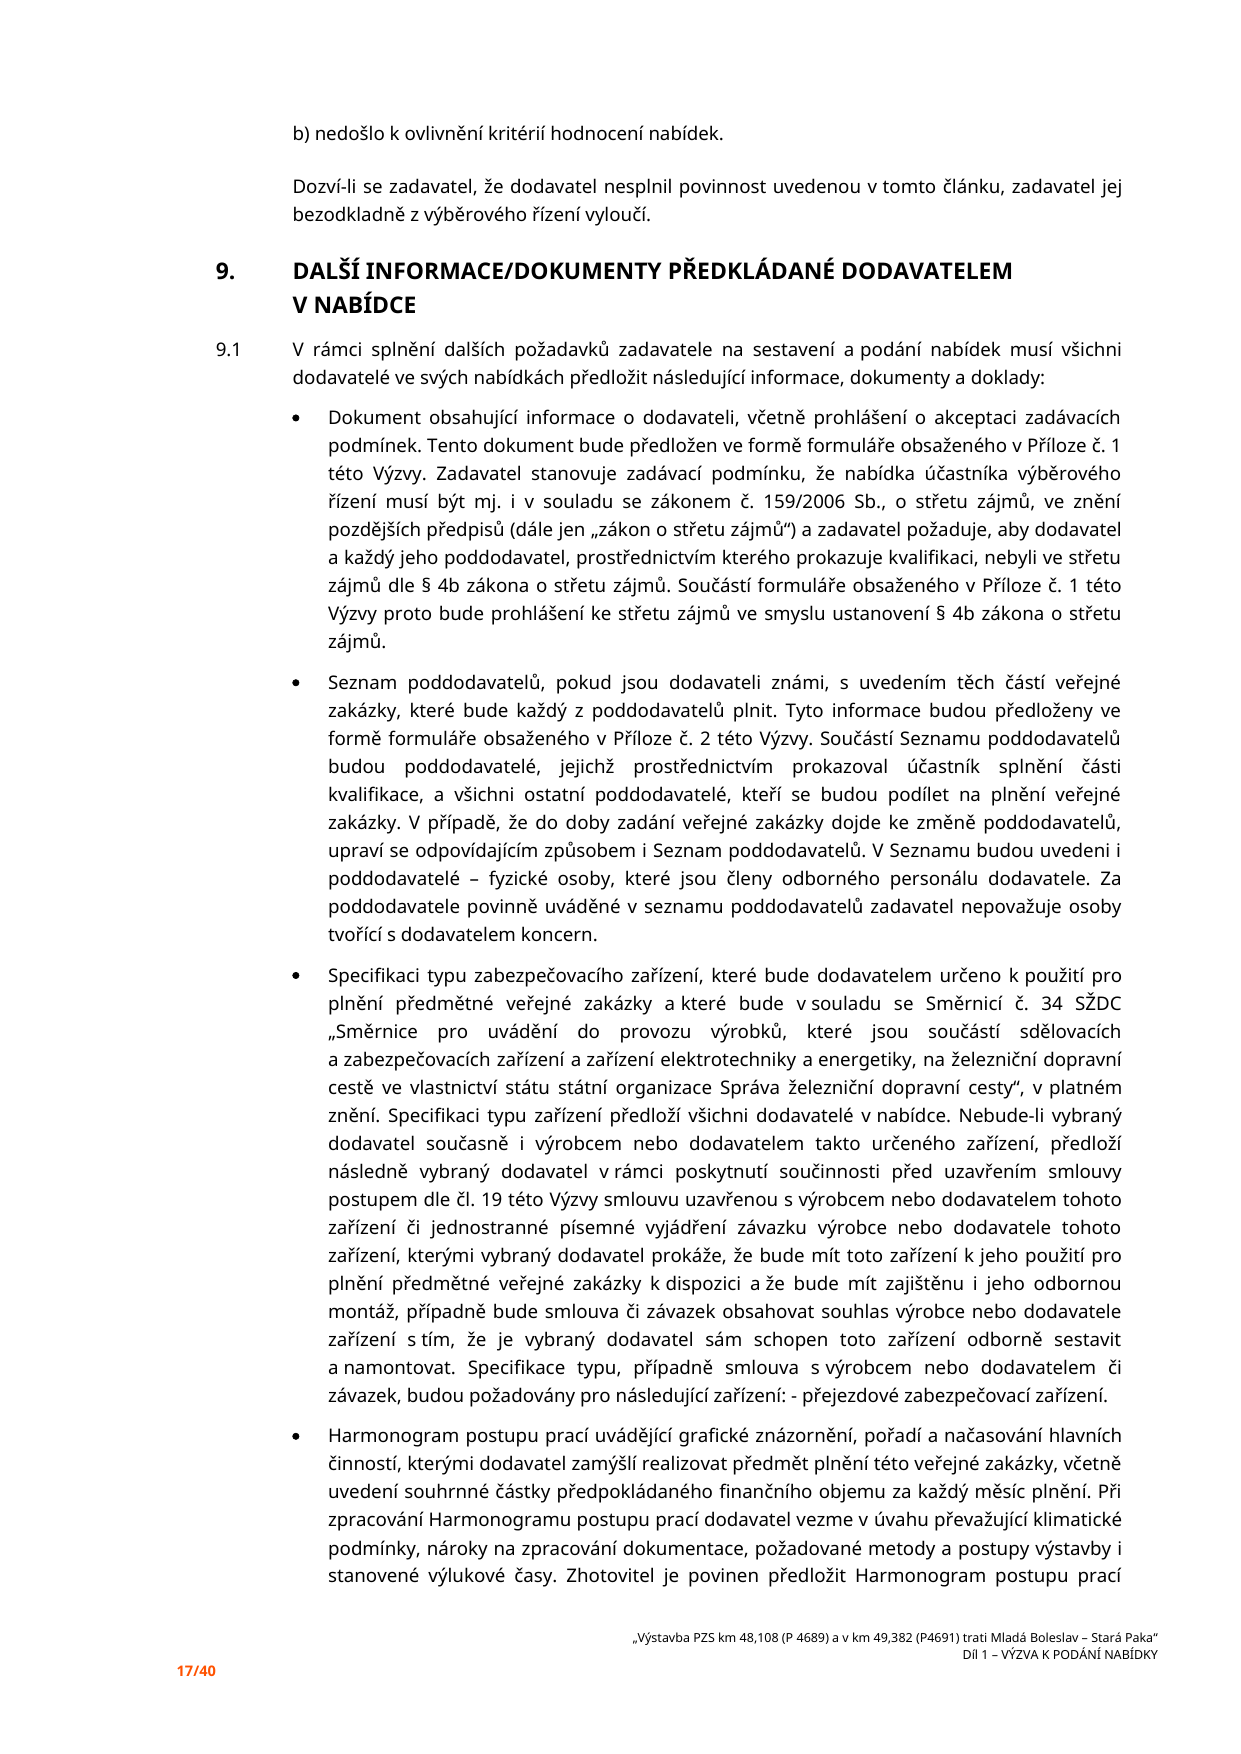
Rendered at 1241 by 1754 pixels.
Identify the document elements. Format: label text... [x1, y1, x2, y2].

text DALŠÍ INFORMACE/DOKUMENTY PŘEDKLÁDANÉ DODAVATELEM V NABÍDCE [216, 255, 1122, 320]
text b) nedošlo k ovlivnění kritérií hodnocení nabídek. [292, 121, 1122, 146]
text Dokument obsahující informace o dodavateli, včetně prohlášení o akceptaci zadávacích podmínek. Tento dokument bude předložen ve formě formuláře obsaženého v Příloze č. 1 této Výzvy. Zadavatel stanovuje zadávací podmínku, že nabídka účastníka výběrového řízení musí být mj. i v souladu se zákonem č. 159/2006 Sb., o střetu zájmů, ve znění pozdějších předpisů (dále jen „zákon o střetu zájmů“) a zadavatel požaduje, aby dodavatel a každý jeho poddodavatel, prostřednictvím kterého prokazuje kvalifikaci, nebyli ve střetu zájmů dle § 4b zákona o střetu zájmů. Součástí formuláře obsaženého v Příloze č. 1 této Výzvy proto bude prohlášení ke střetu zájmů ve smyslu ustanovení § 4b zákona o střetu zájmů. [292, 404, 1122, 654]
text Specifikaci typu zabezpečovacího zařízení, které bude dodavatelem určeno k použití pro plnění předmětné veřejné zakázky a které bude v souladu se Směrnicí č. 34 SŽDC „Směrnice pro uvádění do provozu výrobků, které jsou součástí sdělovacích a zabezpečovacích zařízení a zařízení elektrotechniky a energetiky, na železniční dopravní cestě ve vlastnictví státu státní organizace Správa železniční dopravní cesty“, v platném znění. Specifikaci typu zařízení předloží všichni dodavatelé v nabídce. Nebude-li vybraný dodavatel současně i výrobcem nebo dodavatelem takto určeného zařízení, předloží následně vybraný dodavatel v rámci poskytnutí součinnosti před uzavřením smlouvy postupem dle čl. 19 této Výzvy smlouvu uzavřenou s výrobcem nebo dodavatelem tohoto zařízení či jednostranné písemné vyjádření závazku výrobce nebo dodavatele tohoto zařízení, kterými vybraný dodavatel prokáže, že bude mít toto zařízení k jeho použití pro plnění předmětné veřejné zakázky k dispozici a že bude mít zajištěnu i jeho odbornou montáž, případně bude smlouva či závazek obsahovat souhlas výrobce nebo dodavatele zařízení s tím, že je vybraný dodavatel sám schopen toto zařízení odborně sestavit a namontovat. Specifikace typu, případně smlouva s výrobcem nebo dodavatelem či závazek, budou požadovány pro následující zařízení: - přejezdové zabezpečovací zařízení. [292, 962, 1122, 1408]
text Dozví-li se zadavatel, že dodavatel nesplnil povinnost uvedenou v tomto článku, zadavatel jej bezodkladně z výběrového řízení vyloučí. [292, 174, 1122, 227]
text V rámci splnění dalších požadavků zadavatele na sestavení a podání nabídek musí všichni dodavatelé ve svých nabídkách předložit následující informace, dokumenty a doklady: [216, 336, 1122, 389]
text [292, 1423, 1122, 1588]
text Seznam poddodavatelů, pokud jsou dodavateli známi, s uvedením těch částí veřejné zakázky, které bude každý z poddodavatelů plnit. Tyto informace budou předloženy ve formě formuláře obsaženého v Příloze č. 2 této Výzvy. Součástí Seznamu poddodavatelů budou poddodavatelé, jejichž prostřednictvím prokazoval účastník splnění části kvalifikace, a všichni ostatní poddodavatelé, kteří se budou podílet na plnění veřejné zakázky. V případě, že do doby zadání veřejné zakázky dojde ke změně poddodavatelů, upraví se odpovídajícím způsobem i Seznam poddodavatelů. V Seznamu budou uvedeni i poddodavatelé – fyzické osoby, které jsou členy odborného personálu dodavatele. Za poddodavatele povinně uváděné v seznamu poddodavatelů zadavatel nepovažuje osoby tvořící s dodavatelem koncern. [292, 669, 1122, 947]
